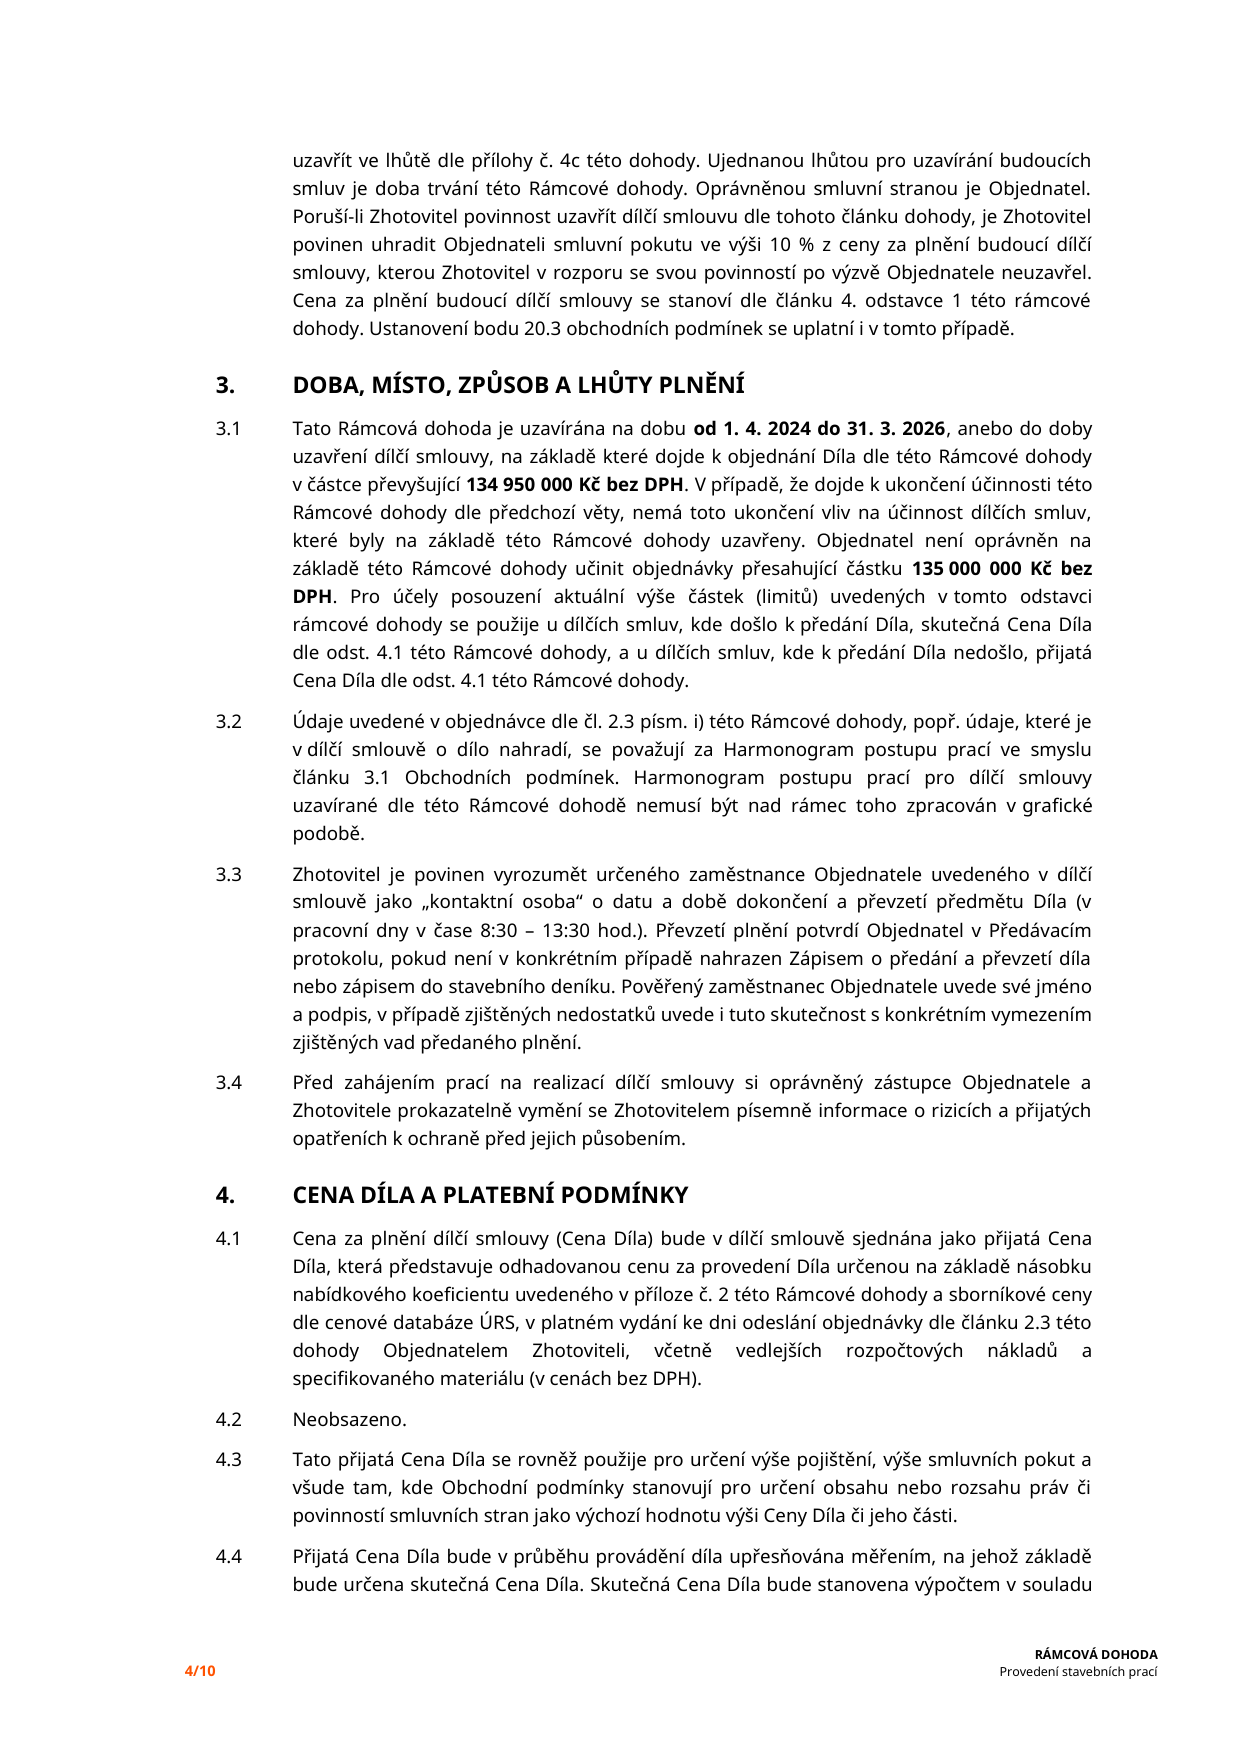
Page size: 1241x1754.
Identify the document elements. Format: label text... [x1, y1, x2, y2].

text DOBA, MÍSTO, ZPŮSOB A LHŮTY PLNĚNÍ [216, 369, 1093, 400]
text Údaje uvedené v objednávce dle čl. 2.3 písm. i) této Rámcové dohody, popř. údaje, které je v dílčí smlouvě o dílo nahradí, se považují za Harmonogram postupu prací ve smyslu článku 3.1 Obchodních podmínek. Harmonogram postupu prací pro dílčí smlouvy uzavírané dle této Rámcové dohodě nemusí být nad rámec toho zpracován v grafické podobě. [216, 708, 1093, 846]
text Tato přijatá Cena Díla se rovněž použije pro určení výše pojištění, výše smluvních pokut a všude tam, kde Obchodní podmínky stanovují pro určení obsahu nebo rozsahu práv či povinností smluvních stran jako výchozí hodnotu výši Ceny Díla či jeho části. [216, 1447, 1093, 1528]
text Před zahájením prací na realizací dílčí smlouvy si oprávněný zástupce Objednatele a Zhotovitele prokazatelně vymění se Zhotovitelem písemně informace o rizicích a přijatých opatřeních k ochraně před jejich působením. [216, 1069, 1093, 1151]
text Zhotovitel je povinen vyrozumět určeného zaměstnance Objednatele uvedeného v dílčí smlouvě jako „kontaktní osoba“ o datu a době dokončení a převzetí předmětu Díla (v pracovní dny v čase 8:30 – 13:30 hod.). Převzetí plnění potvrdí Objednatel v Předávacím protokolu, pokud není v konkrétním případě nahrazen Zápisem o předání a převzetí díla nebo zápisem do stavebního deníku. Pověřený zaměstnanec Objednatele uvede své jméno a podpis, v případě zjištěných nedostatků uvede i tuto skutečnost s konkrétním vymezením zjištěných vad předaného plnění. [216, 861, 1093, 1054]
list Cena za plnění dílčí smlouvy (Cena Díla) bude v dílčí smlouvě sjednána jako přijatá Cena Díla, která představuje odhadovanou cenu za provedení Díla určenou na základě násobku nabídkového koeficientu uvedeného v příloze č. 2 této Rámcové dohody a sborníkové ceny dle cenové databáze ÚRS, v platném vydání ke dni odeslání objednávky dle článku 2.3 této dohody Objednatelem Zhotoviteli, včetně vedlejších rozpočtových nákladů a specifikovaného materiálu (v cenách bez DPH). [216, 1225, 1093, 1391]
text Neobsazeno. [216, 1406, 1093, 1432]
text Tato Rámcová dohoda je uzavírána na dobu od 1. 4. 2024 do 31. 3. 2026, anebo do doby uzavření dílčí smlouvy, na základě které dojde k objednání Díla dle této Rámcové dohody v částce převyšující 134 950 000 Kč bez DPH. V případě, že dojde k ukončení účinnosti této Rámcové dohody dle předchozí věty, nemá toto ukončení vliv na účinnost dílčích smluv, které byly na základě této Rámcové dohody uzavřeny. Objednatel není oprávněn na základě této Rámcové dohody učinit objednávky přesahující částku 135 000 000 Kč bez DPH. Pro účely posouzení aktuální výše částek (limitů) uvedených v tomto odstavci rámcové dohody se použije u dílčích smluv, kde došlo k předání Díla, skutečná Cena Díla dle odst. 4.1 této Rámcové dohody, a u dílčích smluv, kde k předání Díla nedošlo, přijatá Cena Díla dle odst. 4.1 této Rámcové dohody. [216, 416, 1093, 693]
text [216, 1543, 1093, 1597]
text CENA DÍLA A PLATEBNÍ PODMÍNKY [216, 1178, 1093, 1210]
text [216, 147, 1093, 341]
